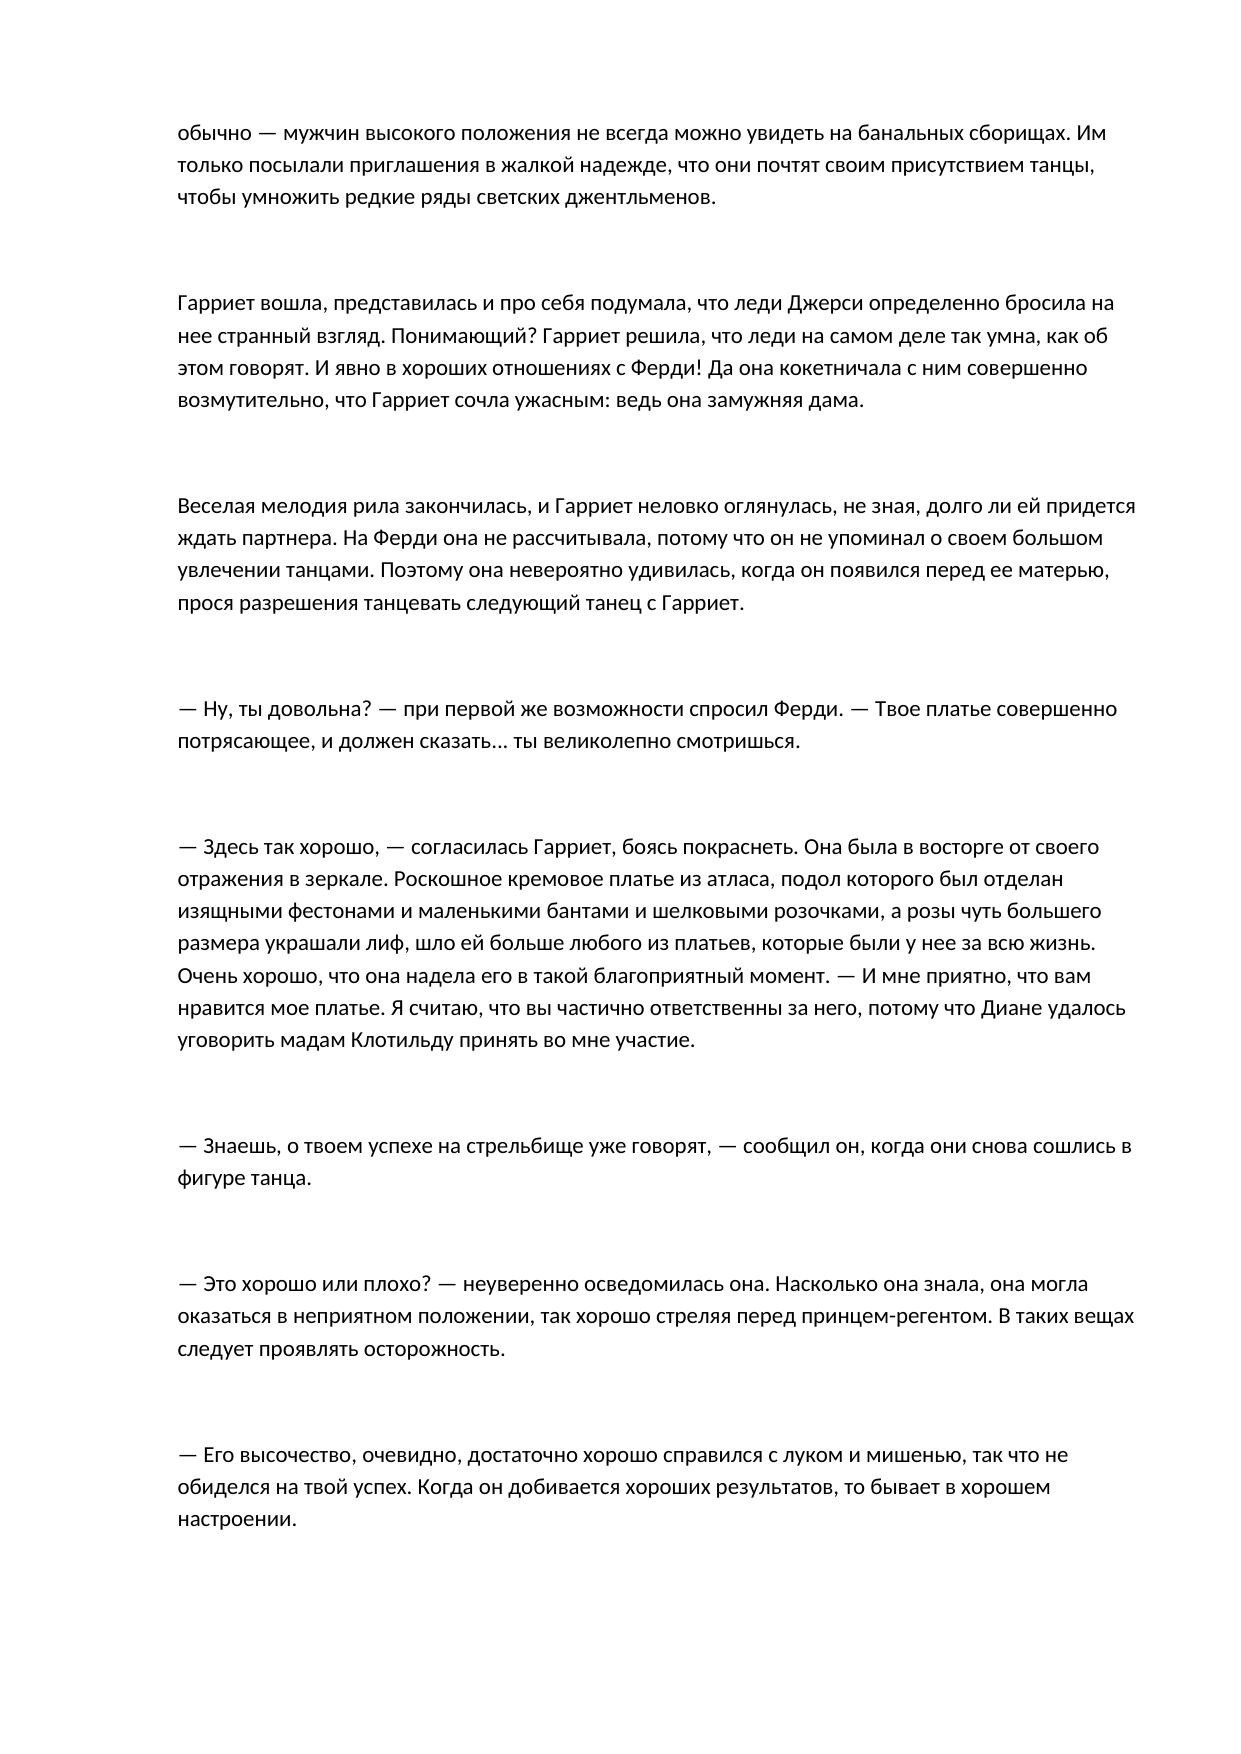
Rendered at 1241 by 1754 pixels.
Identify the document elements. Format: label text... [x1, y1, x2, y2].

text — Ну, ты довольна? — при первой же возможности спросил Ферди. — Твое платье совершенно потрясающее, и должен сказать... ты великолепно смотришься. [177, 694, 1152, 754]
text Веселая мелодия рила закончилась, и Гарриет неловко оглянулась, не зная, долго ли ей придется ждать партнера. На Ферди она не рассчитывала, потому что он не упоминал о своем большом увлечении танцами. Поэтому она невероятно удивилась, когда он появился перед ее матерью, прося разрешения танцевать следующий танец с Гарриет. [177, 491, 1152, 616]
text Гарриет вошла, представилась и про себя подумала, что леди Джерси определенно бросила на нее странный взгляд. Понимающий? Гарриет решила, что леди на самом деле так умна, как об этом говорят. И явно в хороших отношениях с Ферди! Да она кокетничала с ним совершенно возмутительно, что Гарриет сочла ужасным: ведь она замужняя дама. [177, 288, 1152, 413]
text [177, 118, 1152, 211]
text — Знаешь, о твоем успехе на стрельбище уже говорят, — сообщил он, когда они снова сошлись в фигуре танца. [177, 1131, 1152, 1191]
text — Это хорошо или плохо? — неуверенно осведомилась она. Насколько она знала, она могла оказаться в неприятном положении, так хорошо стреляя перед принцем-регентом. В таких вещах следует проявлять осторожность. [177, 1269, 1152, 1362]
text — Здесь так хорошо, — согласилась Гарриет, боясь покраснеть. Она была в восторге от своего отражения в зеркале. Роскошное кремовое платье из атласа, подол которого был отделан изящными фестонами и маленькими бантами и шелковыми розочками, а розы чуть большего размера украшали лиф, шло ей больше любого из платьев, которые были у нее за всю жизнь. Очень хорошо, что она надела его в такой благоприятный момент. — И мне приятно, что вам нравится мое платье. Я считаю, что вы частично ответственны за него, потому что Диане удалось уговорить мадам Клотильду принять во мне участие. [177, 832, 1152, 1053]
text — Его высочество, очевидно, достаточно хорошо справился с луком и мишенью, так что не обиделся на твой успех. Когда он добивается хороших результатов, то бывает в хорошем настроении. [177, 1440, 1152, 1532]
